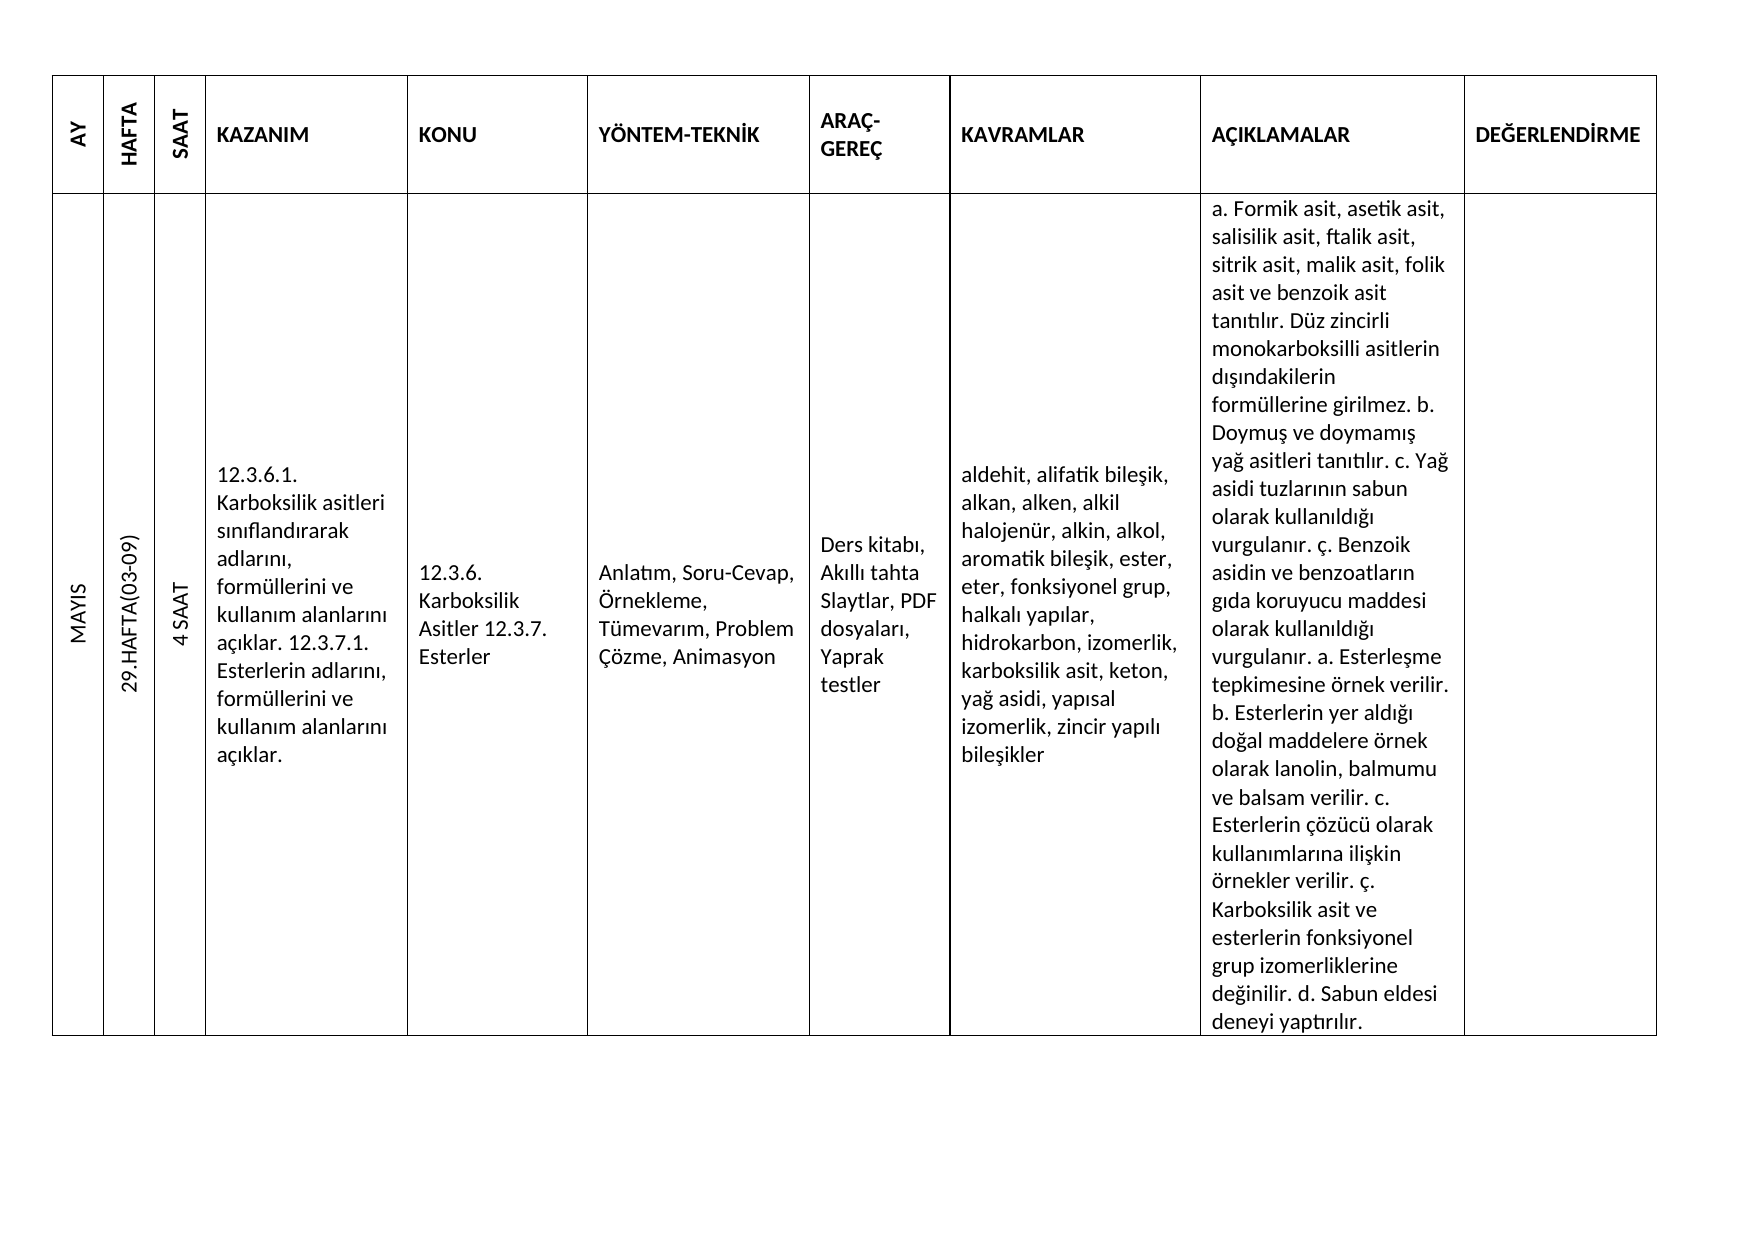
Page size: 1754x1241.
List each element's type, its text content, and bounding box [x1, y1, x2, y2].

table_header ARAÇ-GEREÇ [810, 76, 949, 193]
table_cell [588, 194, 809, 1035]
table_header YÖNTEM-TEKNİK [588, 76, 809, 193]
table_header KAZANIM [206, 76, 407, 193]
table_header KAVRAMLAR [951, 76, 1200, 193]
table_cell 12.3.6. Karboksilik Asitler 12.3.7. Esterler [408, 194, 587, 1035]
table_header HAFTA [104, 76, 154, 193]
table_cell a. Formik asit, asetik asit, salisilik asit, ftalik asit, sitrik asit, malik asit, folik asit ve benzoik asit tanıtılır. Düz zincirli monokarboksilli asitlerin dışındakilerin formüllerine girilmez. b. Doymuş ve doymamış yağ asitleri tanıtılır. c. Yağ asidi tuzlarının sabun olarak kullanıldığı vurgulanır. ç. Benzoik asidin ve benzoatların gıda koruyucu maddesi olarak kullanıldığı vurgulanır. a. Esterleşme tepkimesine örnek verilir. b. Esterlerin yer aldığı doğal maddelere örnek olarak lanolin, balmumu ve balsam verilir. c. Esterlerin çözücü olarak kullanımlarına ilişkin örnekler verilir. ç. Karboksilik asit ve esterlerin fonksiyonel grup izomerliklerine değinilir. d. Sabun eldesi deneyi yaptırılır. [1201, 194, 1464, 1035]
table_header AÇIKLAMALAR [1201, 76, 1464, 193]
table_cell 12.3.6.1. Karboksilik asitleri sınıflandırarak adlarını, formüllerini ve kullanım alanlarını açıklar. 12.3.7.1. Esterlerin adlarını, formüllerini ve kullanım alanlarını açıklar. [206, 194, 407, 1035]
table_header SAAT [155, 76, 205, 193]
table_cell [1465, 194, 1656, 1035]
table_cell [951, 194, 1200, 1035]
table_header KONU [408, 76, 587, 193]
table_cell 4 SAAT [155, 194, 205, 1035]
table_header DEĞERLENDİRME [1465, 76, 1656, 193]
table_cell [810, 194, 949, 1035]
table_cell 29.HAFTA(03-09) [104, 194, 154, 1035]
table_cell MAYIS [53, 194, 103, 1035]
table_header AY [53, 76, 103, 193]
